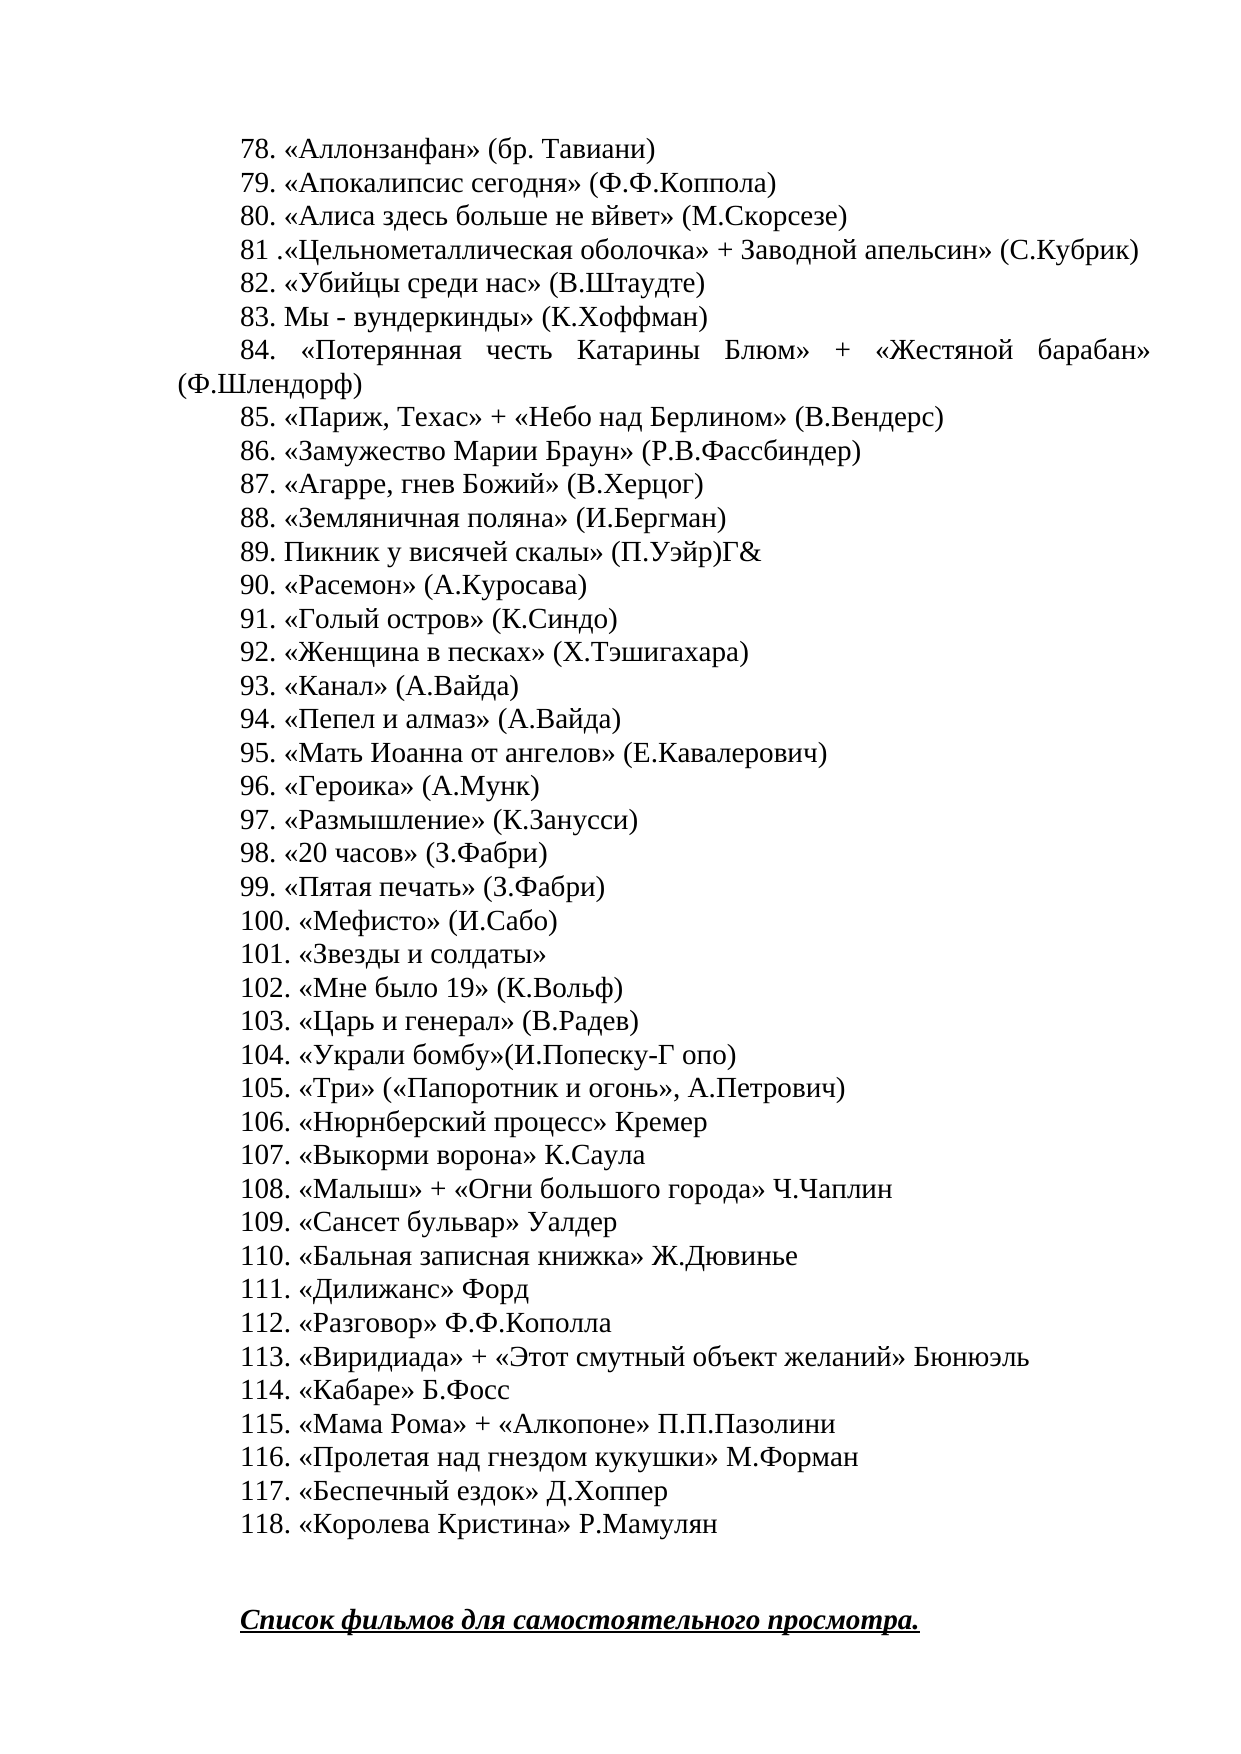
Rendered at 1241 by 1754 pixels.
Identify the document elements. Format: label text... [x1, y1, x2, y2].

text 80. «Алиса здесь больше не вйвет» (М.Скорсезе) [177, 198, 1152, 232]
text 112. «Разговор» Ф.Ф.Кополла [177, 1305, 1152, 1339]
text 102. «Мне было 19» (К.Вольф) [177, 970, 1152, 1003]
text 86. «Замужество Марии Браун» (Р.В.Фассбиндер) [177, 433, 1152, 467]
text 114. «Кабаре» Б.Фосс [177, 1372, 1152, 1406]
text 108. «Малыш» + «Огни большого города» Ч.Чаплин [177, 1171, 1152, 1204]
text 97. «Размышление» (К.Занусси) [177, 802, 1152, 836]
text 90. «Расемон» (А.Куросава) [177, 567, 1152, 601]
text 99. «Пятая печать» (З.Фабри) [177, 869, 1152, 903]
text 116. «Пролетая над гнездом кукушки» М.Форман [177, 1439, 1152, 1473]
text 92. «Женщина в песках» (Х.Тэшигахара) [177, 634, 1152, 668]
text 95. «Мать Иоанна от ангелов» (Е.Кавалерович) [177, 735, 1152, 768]
text 96. «Героика» (А.Мунк) [177, 768, 1152, 802]
text 78. «Аллонзанфан» (бр. Тавиани) [177, 131, 1152, 165]
text 104. «Украли бомбу»(И.Попеску-Г опо) [177, 1037, 1152, 1070]
text 98. «20 часов» (З.Фабри) [177, 836, 1152, 869]
text 93. «Канал» (А.Вайда) [177, 668, 1152, 701]
text Список фильмов для самостоятельного просмотра. [177, 1602, 1152, 1636]
text 84. «Потерянная честь Катарины Блюм» + «Жестяной барабан» (Ф.Шлендорф) [177, 332, 1152, 399]
text 81 .«Цельнометаллическая оболочка» + Заводной апельсин» (С.Кубрик) [177, 232, 1152, 265]
text 109. «Сансет бульвар» Уалдер [177, 1204, 1152, 1238]
text 85. «Париж, Техас» + «Небо над Берлином» (В.Вендерс) [177, 399, 1152, 433]
text 87. «Агарре, гнев Божий» (В.Херцог) [177, 467, 1152, 500]
text 89. Пикник у висячей скалы» (П.Уэйр)Г& [177, 534, 1152, 567]
text 111. «Дилижанс» Форд [177, 1272, 1152, 1305]
text 115. «Мама Рома» + «Алкопоне» П.П.Пазолини [177, 1406, 1152, 1439]
text 82. «Убийцы среди нас» (В.Штаудте) [177, 265, 1152, 299]
text 105. «Три» («Папоротник и огонь», А.Петрович) [177, 1070, 1152, 1104]
text 118. «Королева Кристина» Р.Мамулян [177, 1506, 1152, 1540]
text 110. «Бальная записная книжка» Ж.Дювинье [177, 1238, 1152, 1272]
text 106. «Нюрнберский процесс» Кремер [177, 1104, 1152, 1137]
text 100. «Мефисто» (И.Сабо) [177, 903, 1152, 936]
text 94. «Пепел и алмаз» (А.Вайда) [177, 701, 1152, 735]
text 88. «Земляничная поляна» (И.Бергман) [177, 500, 1152, 534]
text 117. «Беспечный ездок» Д.Хоппер [177, 1473, 1152, 1506]
text 101. «Звезды и солдаты» [177, 936, 1152, 970]
text 103. «Царь и генерал» (В.Радев) [177, 1003, 1152, 1037]
text 107. «Выкорми ворона» К.Саула [177, 1137, 1152, 1171]
text 113. «Виридиада» + «Этот смутный объект желаний» Бюнюэль [177, 1339, 1152, 1372]
text 91. «Голый остров» (К.Синдо) [177, 601, 1152, 634]
text 79. «Апокалипсис сегодня» (Ф.Ф.Коппола) [177, 165, 1152, 198]
text 83. Мы - вундеркинды» (К.Хоффман) [177, 299, 1152, 332]
